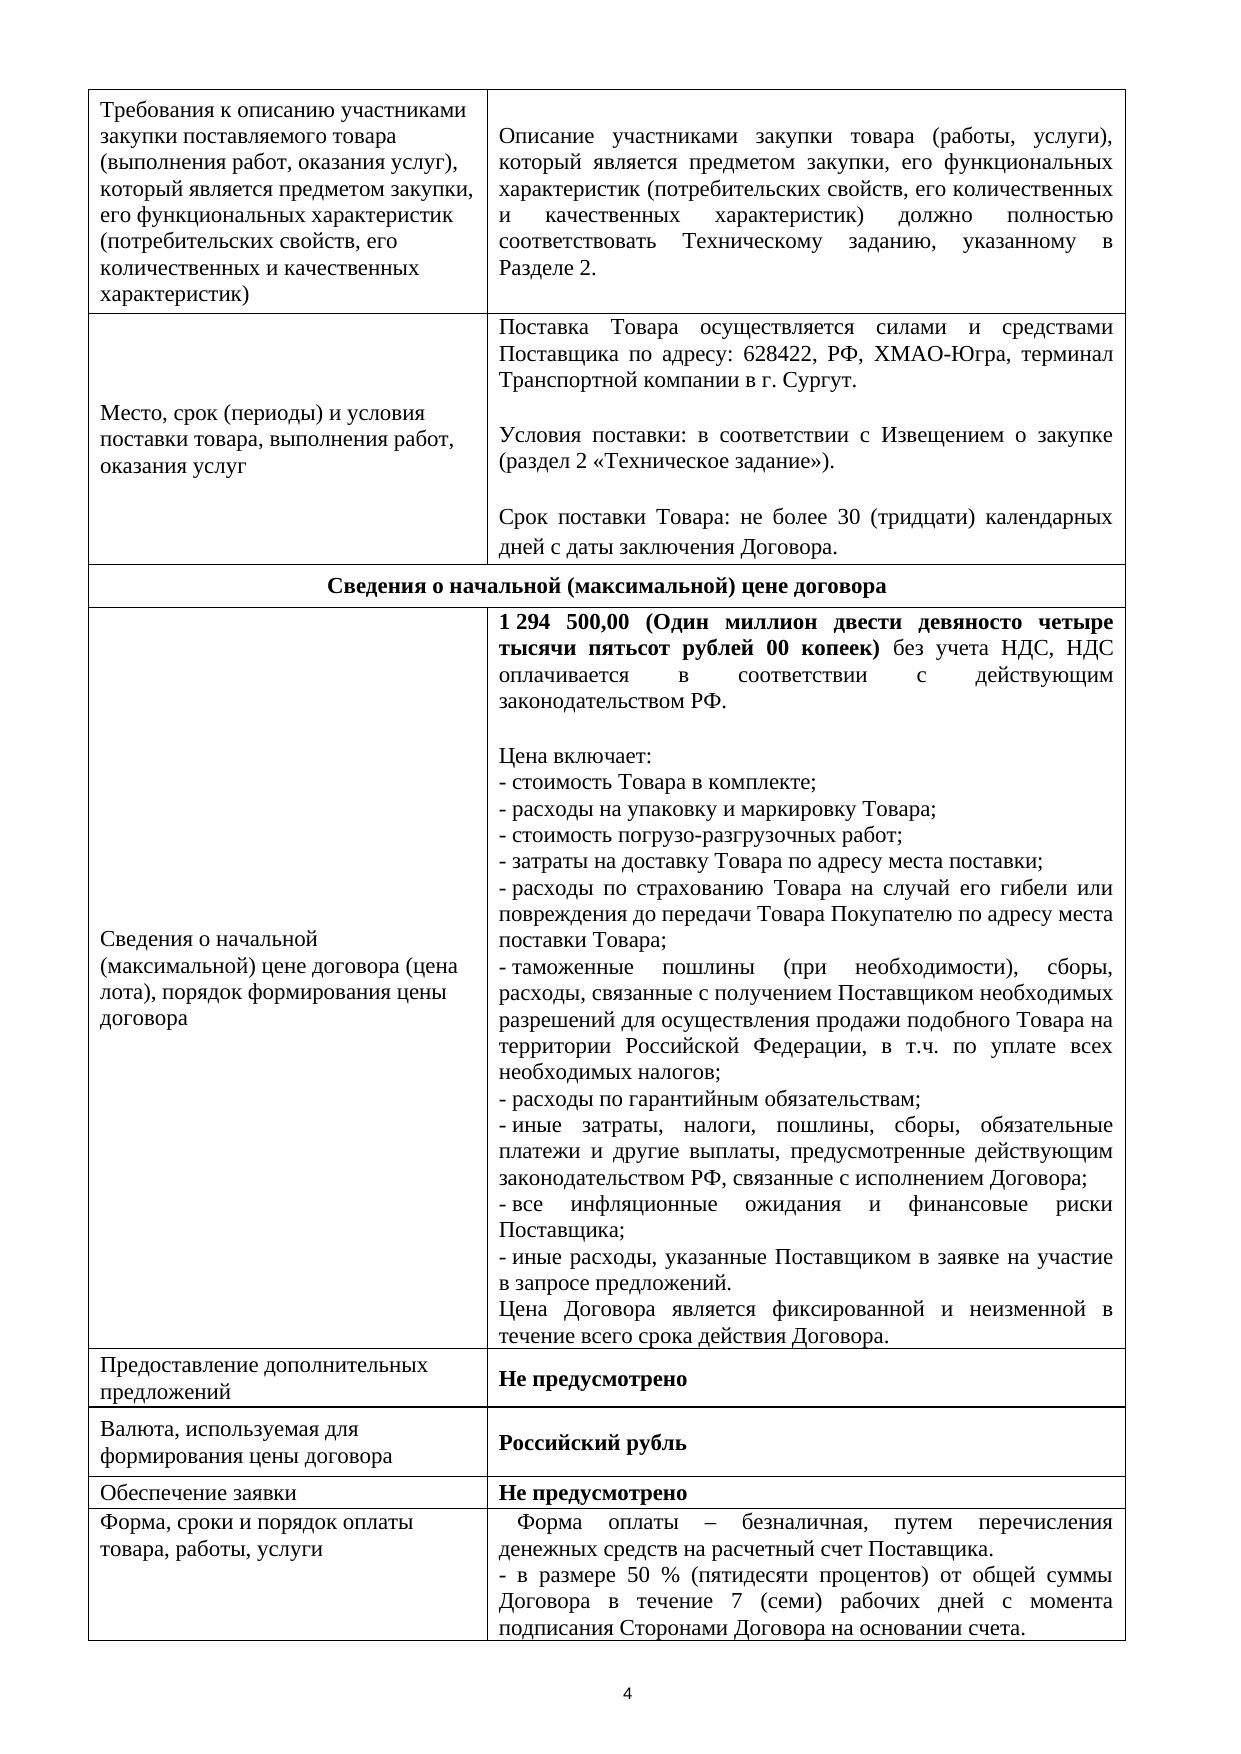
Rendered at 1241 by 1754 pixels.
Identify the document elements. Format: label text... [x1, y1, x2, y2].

table_cell Предоставление дополнительных предложений [89, 1349, 487, 1406]
table_cell 1 294 500,00 (Один миллион двести девяносто четыре тысячи пятьсот рублей 00 копеек) без учета НДС, НДС оплачивается в соответствии с действующим законодательством РФ. Цена включает: - стоимость Товара в комплекте; - расходы на упаковку и маркировку Товара; - стоимость погрузо-разгрузочных работ; - затраты на доставку Товара по адресу места поставки; - расходы по страхованию Товара на случай его гибели или повреждения до передачи Товара Покупателю по адресу места поставки Товара; - таможенные пошлины (при необходимости), сборы, расходы, связанные с получением Поставщиком необходимых разрешений для осуществления продажи подобного Товара на территории Российской Федерации, в т.ч. по уплате всех необходимых налогов; - расходы по гарантийным обязательствам; - иные затраты, налоги, пошлины, сборы, обязательные платежи и другие выплаты, предусмотренные действующим законодательством РФ, связанные с исполнением Договора; - все инфляционные ожидания и финансовые риски Поставщика; - иные расходы, указанные Поставщиком в заявке на участие в запросе предложений. Цена Договора является фиксированной и неизменной в течение всего срока действия Договора. [488, 608, 1125, 1348]
table_cell Место, срок (периоды) и условия поставки товара, выполнения работ, оказания услуг [89, 314, 487, 563]
table_cell Российский рубль [488, 1408, 1125, 1476]
table_cell Не предусмотрено [488, 1349, 1125, 1406]
table_cell Сведения о начальной (максимальной) цене договора (цена лота), порядок формирования цены договора [89, 608, 487, 1348]
table_cell Сведения о начальной (максимальной) цене договора [89, 565, 1125, 607]
table_cell Поставка Товара осуществляется силами и средствами Поставщика по адресу: 628422, РФ, ХМАО-Югра, терминал Транспортной компании в г. Сургут. Условия поставки: в соответствии с Извещением о закупке (раздел 2 «Техническое задание»). Срок поставки Товара: не более 30 (тридцати) календарных дней с даты заключения Договора. [488, 314, 1125, 563]
table_cell Не предусмотрено [488, 1477, 1125, 1507]
table_cell Обеспечение заявки [89, 1477, 487, 1507]
table_cell Валюта, используемая для формирования цены договора [89, 1408, 487, 1476]
table_cell Требования к описанию участниками закупки поставляемого товара (выполнения работ, оказания услуг), который является предметом закупки, его функциональных характеристик (потребительских свойств, его количественных и качественных характеристик) [89, 90, 487, 312]
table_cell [488, 1509, 1125, 1640]
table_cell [89, 1509, 487, 1640]
table_cell Описание участниками закупки товара (работы, услуги), который является предметом закупки, его функциональных характеристик (потребительских свойств, его количественных и качественных характеристик) должно полностью соответствовать Техническому заданию, указанному в Разделе 2. [488, 90, 1125, 312]
